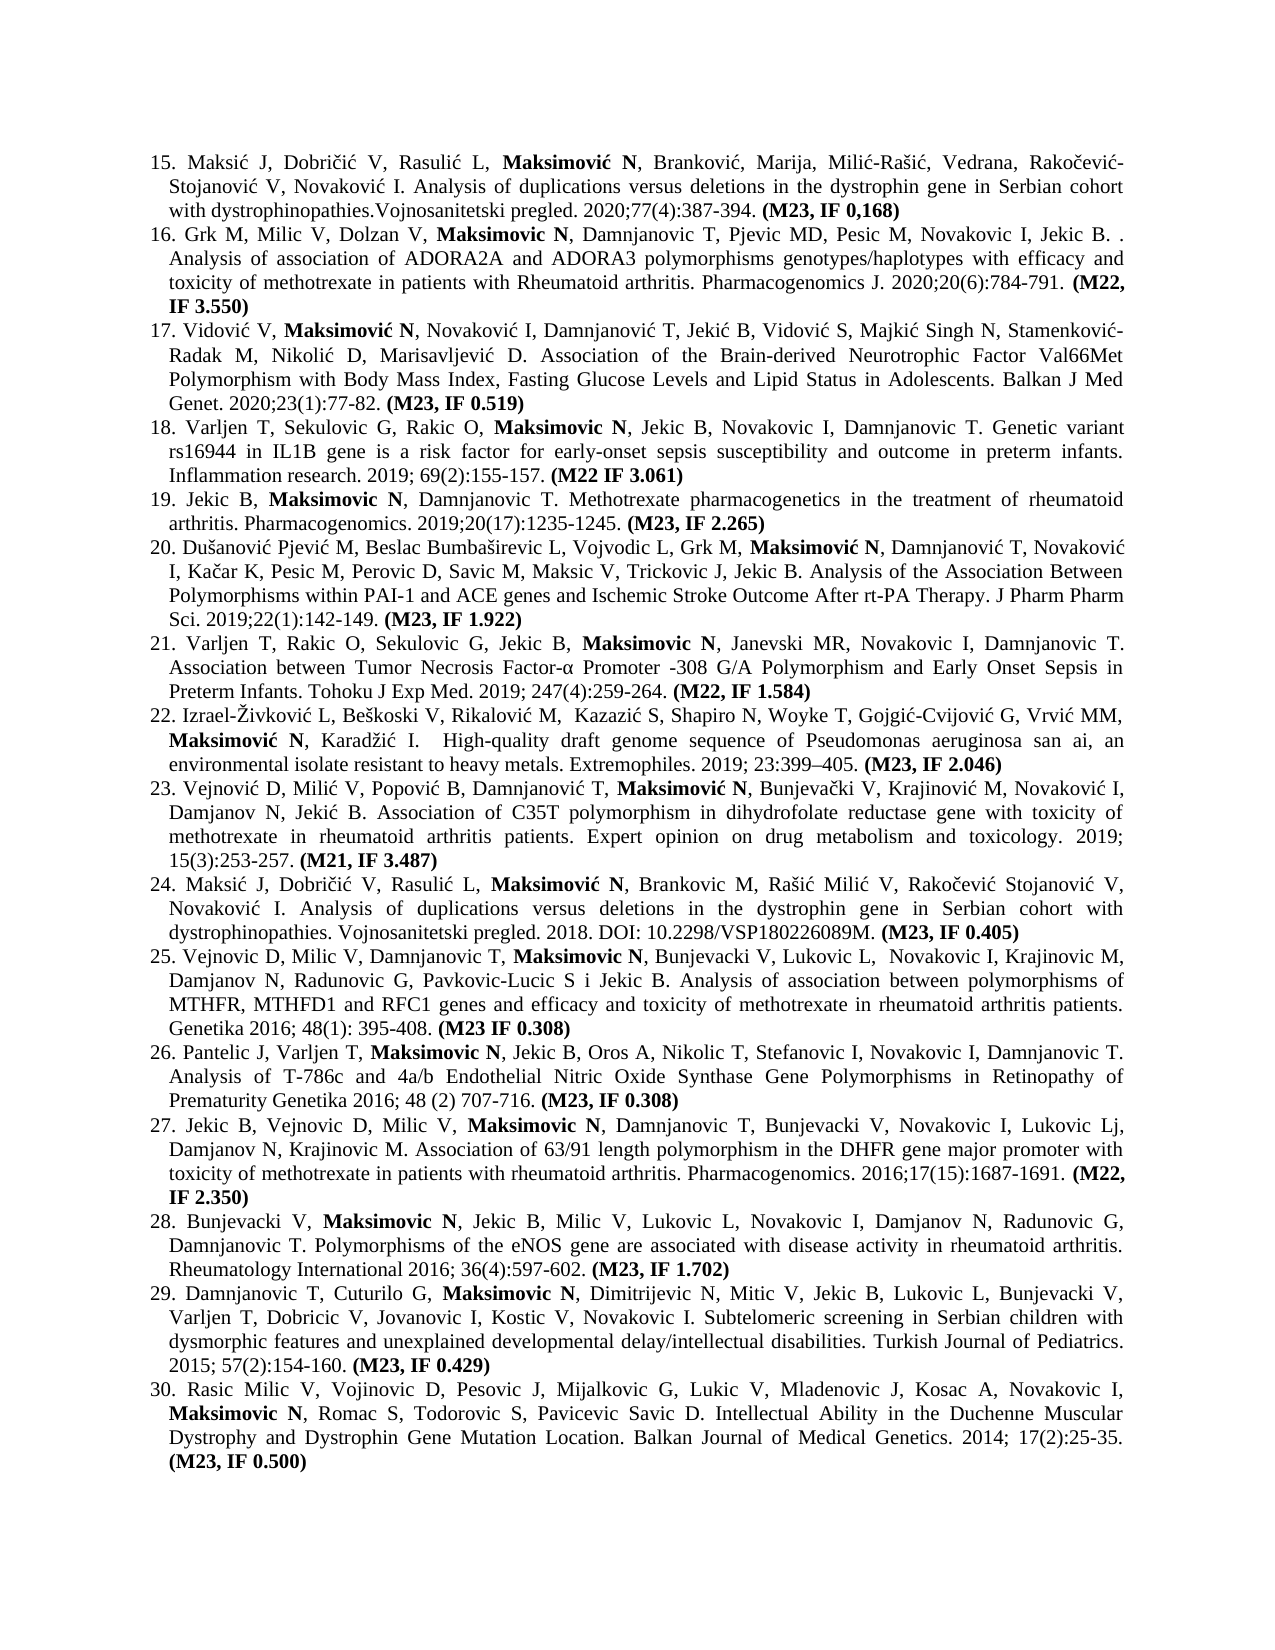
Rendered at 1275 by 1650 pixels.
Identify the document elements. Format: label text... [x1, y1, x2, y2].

text 22. Izrael-Živković L, Beškoski V, Rikalović M, Kazazić S, Shapiro N, Woyke T, Gojgić-Cvijović G, Vrvić MM, Maksimović N, Karadžić I. High-quality draft genome sequence of Pseudomonas aeruginosa san ai, an environmental isolate resistant to heavy metals. Extremophiles. 2019; 23:399–405. (M23, IF 2.046) [150, 703, 1125, 776]
text 24. Maksić J, Dobričić V, Rasulić L, Maksimović N, Brankovic M, Rašić Milić V, Rakočević Stojanović V, Novaković I. Analysis of duplications versus deletions in the dystrophin gene in Serbian cohort with dystrophinopathies. Vojnosanitetski pregled. 2018. DOI: 10.2298/VSP180226089M. (M23, IF 0.405) [150, 872, 1125, 944]
text 23. Vejnović D, Milić V, Popović B, Damnjanović T, Maksimović N, Bunjevački V, Krajinović M, Novaković I, Damjanov N, Jekić B. Association of C35T polymorphism in dihydrofolate reductase gene with toxicity of methotrexate in rheumatoid arthritis patients. Expert opinion on drug metabolism and toxicology. 2019; 15(3):253-257. (M21, IF 3.487) [150, 776, 1125, 872]
text 15. Maksić J, Dobričić V, Rasulić L, Maksimović N, Branković, Marija, Milić-Rašić, Vedrana, Rakočević-Stojanović V, Novaković I. Analysis of duplications versus deletions in the dystrophin gene in Serbian cohort with dystrophinopathies.Vojnosanitetski pregled. 2020;77(4):387-394. (M23, IF 0,168) [150, 150, 1125, 222]
text 27. Jekic B, Vejnovic D, Milic V, Maksimovic N, Damnjanovic T, Bunjevacki V, Novakovic I, Lukovic Lj, Damjanov N, Krajinovic M. Association of 63/91 length polymorphism in the DHFR gene major promoter with toxicity of methotrexate in patients with rheumatoid arthritis. Pharmacogenomics. 2016;17(15):1687-1691. (M22, IF 2.350) [150, 1112, 1125, 1209]
text 16. Grk M, Milic V, Dolzan V, Maksimovic N, Damnjanovic T, Pjevic MD, Pesic M, Novakovic I, Jekic B. . Analysis of association of ADORA2A and ADORA3 polymorphisms genotypes/haplotypes with efficacy and toxicity of methotrexate in patients with Rheumatoid arthritis. Pharmacogenomics J. 2020;20(6):784-791. (M22, IF 3.550) [150, 222, 1125, 318]
text 20. Dušanović Pjević M, Beslac Bumbaširevic L, Vojvodic L, Grk M, Maksimović N, Damnjanović T, Novaković I, Kačar K, Pesic M, Perovic D, Savic M, Maksic V, Trickovic J, Jekic B. Analysis of the Association Between Polymorphisms within PAI-1 and ACE genes and Ischemic Stroke Outcome After rt-PA Therapy. J Pharm Pharm Sci. 2019;22(1):142-149. (M23, IF 1.922) [150, 535, 1125, 631]
text 26. Pantelic J, Varljen T, Maksimovic N, Jekic B, Oros A, Nikolic T, Stefanovic I, Novakovic I, Damnjanovic T. Analysis of T-786c and 4a/b Endothelial Nitric Oxide Synthase Gene Polymorphisms in Retinopathy of Prematurity Genetika 2016; 48 (2) 707-716. (M23, IF 0.308) [150, 1040, 1125, 1112]
text 28. Bunjevacki V, Maksimovic N, Jekic B, Milic V, Lukovic L, Novakovic I, Damjanov N, Radunovic G, Damnjanovic T. Polymorphisms of the eNOS gene are associated with disease activity in rheumatoid arthritis. Rheumatology International 2016; 36(4):597-602. (M23, IF 1.702) [150, 1209, 1125, 1281]
text 25. Vejnovic D, Milic V, Damnjanovic T, Maksimovic N, Bunjevacki V, Lukovic L, Novakovic I, Krajinovic M, Damjanov N, Radunovic G, Pavkovic-Lucic S i Jekic B. Analysis of association between polymorphisms of MTHFR, MTHFD1 and RFC1 genes and efficacy and toxicity of methotrexate in rheumatoid arthritis patients. Genetika 2016; 48(1): 395-408. (M23 IF 0.308) [150, 944, 1125, 1040]
text 29. Damnjanovic T, Cuturilo G, Maksimovic N, Dimitrijevic N, Mitic V, Jekic B, Lukovic L, Bunjevacki V, Varljen T, Dobricic V, Jovanovic I, Kostic V, Novakovic I. Subtelomeric screening in Serbian children with dysmorphic features and unexplained developmental delay/intellectual disabilities. Turkish Journal of Pediatrics. 2015; 57(2):154-160. (M23, IF 0.429) [150, 1281, 1125, 1377]
text 17. Vidović V, Maksimović N, Novaković I, Damnjanović T, Jekić B, Vidović S, Majkić Singh N, Stamenković-Radak M, Nikolić D, Marisavljević D. Association of the Brain-derived Neurotrophic Factor Val66Met Polymorphism with Body Mass Index, Fasting Glucose Levels and Lipid Status in Adolescents. Balkan J Med Genet. 2020;23(1):77-82. (M23, IF 0.519) [150, 318, 1125, 415]
text 21. Varljen T, Rakic O, Sekulovic G, Jekic B, Maksimovic N, Janevski MR, Novakovic I, Damnjanovic T. Association between Tumor Necrosis Factor-α Promoter -308 G/A Polymorphism and Early Onset Sepsis in Preterm Infants. Tohoku J Exp Med. 2019; 247(4):259-264. (M22, IF 1.584) [150, 631, 1125, 703]
text 30. Rasic Milic V, Vojinovic D, Pesovic J, Mijalkovic G, Lukic V, Mladenovic J, Kosac A, Novakovic I, Maksimovic N, Romac S, Todorovic S, Pavicevic Savic D. Intellectual Ability in the Duchenne Muscular Dystrophy and Dystrophin Gene Mutation Location. Balkan Journal of Medical Genetics. 2014; 17(2):25-35. (M23, IF 0.500) [150, 1377, 1125, 1473]
text 18. Varljen T, Sekulovic G, Rakic O, Maksimovic N, Jekic B, Novakovic I, Damnjanovic T. Genetic variant rs16944 in IL1B gene is a risk factor for early-onset sepsis susceptibility and outcome in preterm infants. Inflammation research. 2019; 69(2):155-157. (M22 IF 3.061) [150, 415, 1125, 487]
text 19. Jekic B, Maksimovic N, Damnjanovic T. Methotrexate pharmacogenetics in the treatment of rheumatoid arthritis. Pharmacogenomics. 2019;20(17):1235-1245. (M23, IF 2.265) [150, 487, 1125, 535]
